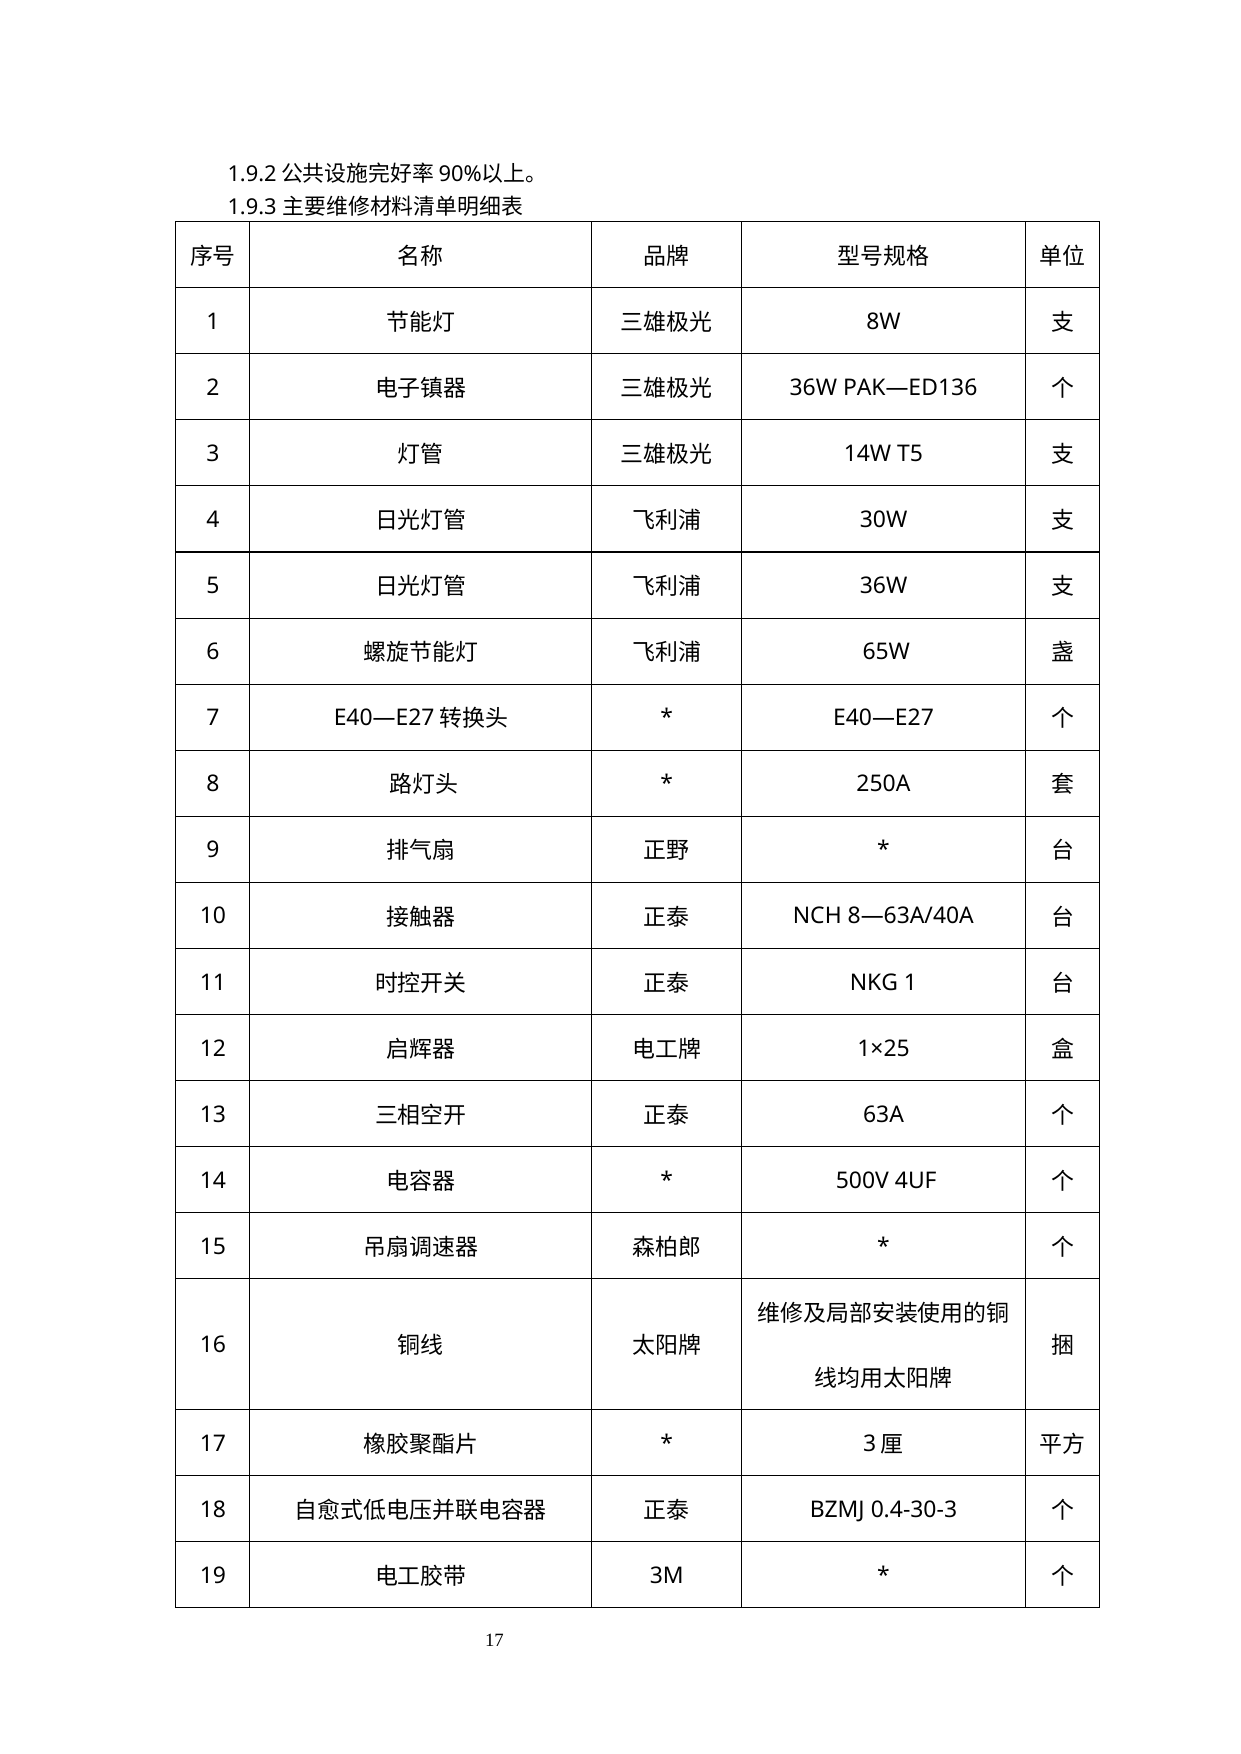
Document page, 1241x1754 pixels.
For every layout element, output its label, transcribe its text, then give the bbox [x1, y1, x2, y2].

table_cell 12 [176, 1015, 249, 1080]
table_cell 36W PAK—ED136 [742, 354, 1025, 419]
table_cell 63A [742, 1081, 1025, 1146]
table_cell 8W [742, 288, 1025, 353]
table_cell 三雄极光 [592, 354, 741, 419]
table_cell 3厘 [742, 1410, 1025, 1475]
table_cell 橡胶聚酯片 [250, 1410, 591, 1475]
table_header 序号 [176, 222, 249, 287]
table_cell 10 [176, 883, 249, 948]
table_cell 14 [176, 1147, 249, 1212]
table_cell 14W T5 [742, 420, 1025, 485]
table_cell 盏 [1026, 619, 1099, 683]
table_cell 飞利浦 [592, 619, 741, 683]
table_cell 日光灯管 [250, 553, 591, 617]
table_cell * [742, 817, 1025, 882]
table_cell * [742, 1542, 1025, 1607]
table_cell * [592, 1147, 741, 1212]
table_cell 500V 4UF [742, 1147, 1025, 1212]
table_cell 吊扇调速器 [250, 1213, 591, 1278]
table_cell * [742, 1213, 1025, 1278]
table_cell 太阳牌 [592, 1279, 741, 1409]
table_cell 飞利浦 [592, 486, 741, 551]
table_header 名称 [250, 222, 591, 287]
table_cell 日光灯管 [250, 486, 591, 551]
table_cell 三相空开 [250, 1081, 591, 1146]
table_cell 7 [176, 685, 249, 749]
table_cell 接触器 [250, 883, 591, 948]
table_cell 个 [1026, 1476, 1099, 1541]
table_cell 正泰 [592, 949, 741, 1014]
table_header 单位 [1026, 222, 1099, 287]
table_cell 1×25 [742, 1015, 1025, 1080]
table_cell 森柏郎 [592, 1213, 741, 1278]
table_cell 正泰 [592, 1476, 741, 1541]
table_cell 三雄极光 [592, 420, 741, 485]
table_cell E40—E27转换头 [250, 685, 591, 749]
table_cell 台 [1026, 949, 1099, 1014]
table_cell 时控开关 [250, 949, 591, 1014]
table_cell 65W [742, 619, 1025, 683]
table_cell 维修及局部安装使用的铜线均用太阳牌 [742, 1279, 1025, 1409]
table_cell 正野 [592, 817, 741, 882]
table_cell 250A [742, 751, 1025, 816]
table_cell 18 [176, 1476, 249, 1541]
table_cell 自愈式低电压并联电容器 [250, 1476, 591, 1541]
table_cell 个 [1026, 685, 1099, 749]
table_cell 支 [1026, 420, 1099, 485]
table_cell 铜线 [250, 1279, 591, 1409]
table_cell 正泰 [592, 883, 741, 948]
table_cell 8 [176, 751, 249, 816]
table_cell NKG 1 [742, 949, 1025, 1014]
table_cell 排气扇 [250, 817, 591, 882]
table_cell 15 [176, 1213, 249, 1278]
table_cell 飞利浦 [592, 553, 741, 617]
table_cell 台 [1026, 883, 1099, 948]
table_cell 启辉器 [250, 1015, 591, 1080]
table_cell 电工牌 [592, 1015, 741, 1080]
table_cell 36W [742, 553, 1025, 617]
table_cell 6 [176, 619, 249, 683]
text 1.9.2公共设施完好率90%以上。 [177, 156, 1092, 189]
table_cell 电子镇器 [250, 354, 591, 419]
table_cell 个 [1026, 1542, 1099, 1607]
table_cell 9 [176, 817, 249, 882]
table_cell 螺旋节能灯 [250, 619, 591, 683]
table_cell 三雄极光 [592, 288, 741, 353]
table_cell * [592, 751, 741, 816]
table_cell 台 [1026, 817, 1099, 882]
table_cell 30W [742, 486, 1025, 551]
table_cell 4 [176, 486, 249, 551]
table_cell * [592, 1410, 741, 1475]
table_cell 捆 [1026, 1279, 1099, 1409]
table_cell 17 [176, 1410, 249, 1475]
table_header 型号规格 [742, 222, 1025, 287]
table_cell 5 [176, 553, 249, 617]
table_cell 灯管 [250, 420, 591, 485]
table_cell 个 [1026, 1147, 1099, 1212]
table_header 品牌 [592, 222, 741, 287]
table_cell 支 [1026, 288, 1099, 353]
table_cell 支 [1026, 553, 1099, 617]
table_cell 11 [176, 949, 249, 1014]
table_cell 1 [176, 288, 249, 353]
table_cell 套 [1026, 751, 1099, 816]
table_cell 盒 [1026, 1015, 1099, 1080]
table_cell 节能灯 [250, 288, 591, 353]
table_cell 3M [592, 1542, 741, 1607]
table_cell 个 [1026, 1213, 1099, 1278]
table_cell 平方 [1026, 1410, 1099, 1475]
table_cell 正泰 [592, 1081, 741, 1146]
table_cell 3 [176, 420, 249, 485]
table_cell 个 [1026, 354, 1099, 419]
table_cell 电容器 [250, 1147, 591, 1212]
table_cell NCH 8—63A/40A [742, 883, 1025, 948]
table_cell 支 [1026, 486, 1099, 551]
table_cell 13 [176, 1081, 249, 1146]
table_cell 路灯头 [250, 751, 591, 816]
table_cell 2 [176, 354, 249, 419]
table_cell E40—E27 [742, 685, 1025, 749]
table_cell * [592, 685, 741, 749]
table_cell 16 [176, 1279, 249, 1409]
table_cell 电工胶带 [250, 1542, 591, 1607]
text 1.9.3 主要维修材料清单明细表 [177, 189, 1092, 221]
table_cell BZMJ 0.4-30-3 [742, 1476, 1025, 1541]
table_cell 个 [1026, 1081, 1099, 1146]
table_cell 19 [176, 1542, 249, 1607]
